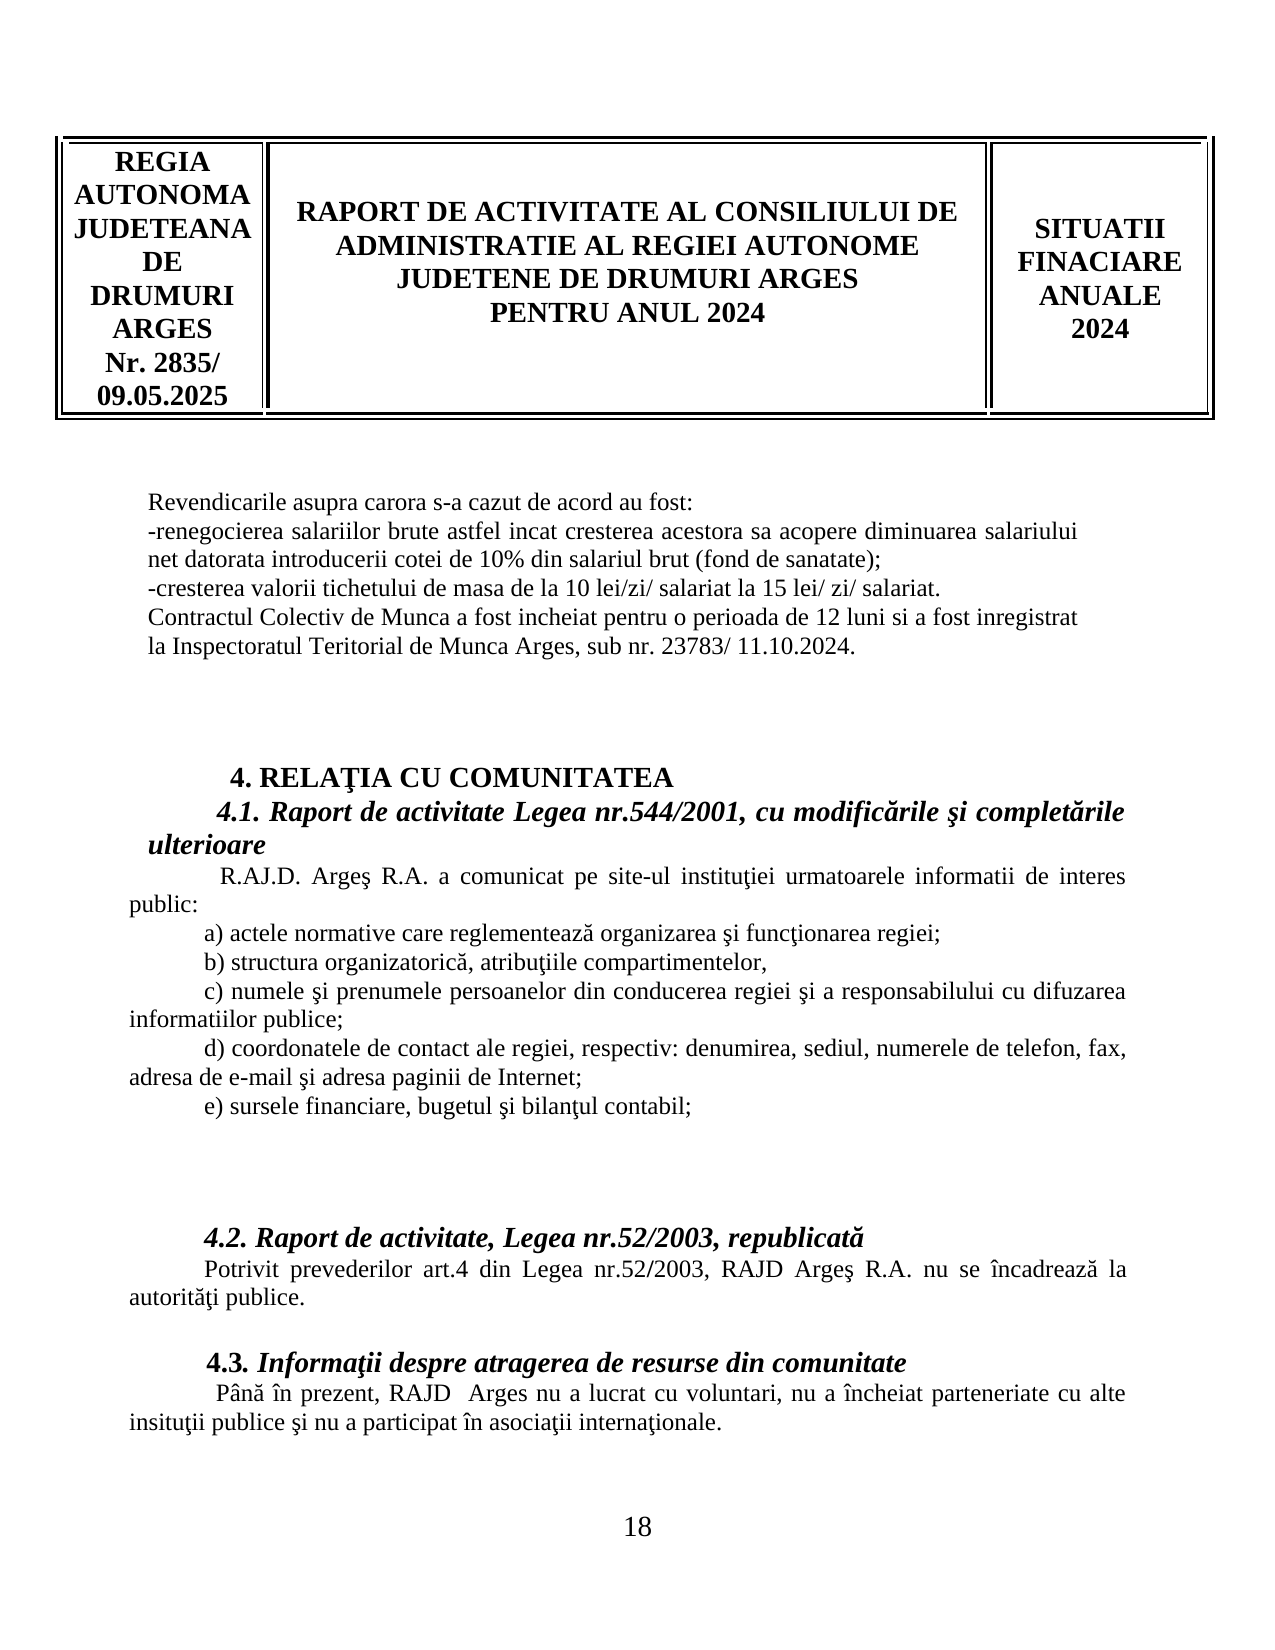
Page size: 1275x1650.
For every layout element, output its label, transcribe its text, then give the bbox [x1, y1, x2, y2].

text 4. RELAŢIA CU COMUNITATEA [148, 760, 1127, 794]
text b) structura organizatorică, atribuţiile compartimentelor, [129, 947, 1127, 976]
text d) coordonatele de contact ale regiei, respectiv: denumirea, sediul, numerele de telefon, fax, adresa de e-mail şi adresa paginii de Internet; [129, 1033, 1127, 1091]
text e) sursele financiare, bugetul şi bilanţul contabil; [129, 1091, 1127, 1119]
text 4.1. Raport de activitate Legea nr.544/2001, cu modificările şi completările ulterioare [148, 794, 1127, 861]
text 4.2. Raport de activitate, Legea nr.52/2003, republicată [129, 1220, 1127, 1254]
text Potrivit prevederilor art.4 din Legea nr.52/2003, RAJD Argeş R.A. nu se încadrează la autorităţi publice. [129, 1254, 1127, 1311]
text Contractul Colectiv de Munca a fost incheiat pentru o perioada de 12 luni si a fost inregistrat la Inspectoratul Teritorial de Munca Arges, sub nr. 23783/ 11.10.2024. [148, 602, 1078, 659]
text R.AJ.D. Argeş R.A. a comunicat pe site-ul instituţiei urmatoarele informatii de interes public: [129, 861, 1127, 918]
text -renegocierea salariilor brute astfel incat cresterea acestora sa acopere diminuarea salariului net datorata introducerii cotei de 10% din salariul brut (fond de sanatate); [148, 516, 1078, 573]
text c) numele şi prenumele persoanelor din conducerea regiei şi a responsabilului cu difuzarea informatiilor publice; [129, 976, 1127, 1033]
text Până în prezent, RAJD Arges nu a lucrat cu voluntari, nu a încheiat parteneriate cu alte insituţii publice şi nu a participat în asociaţii internaţionale. [129, 1378, 1127, 1436]
text a) actele normative care reglementează organizarea şi funcţionarea regiei; [129, 918, 1127, 947]
text Revendicarile asupra carora s-a cazut de acord au fost: [148, 487, 1078, 516]
text 4.3. Informaţii despre atragerea de resurse din comunitate [148, 1345, 1127, 1378]
text -cresterea valorii tichetului de masa de la 10 lei/zi/ salariat la 15 lei/ zi/ salariat. [148, 573, 1078, 602]
